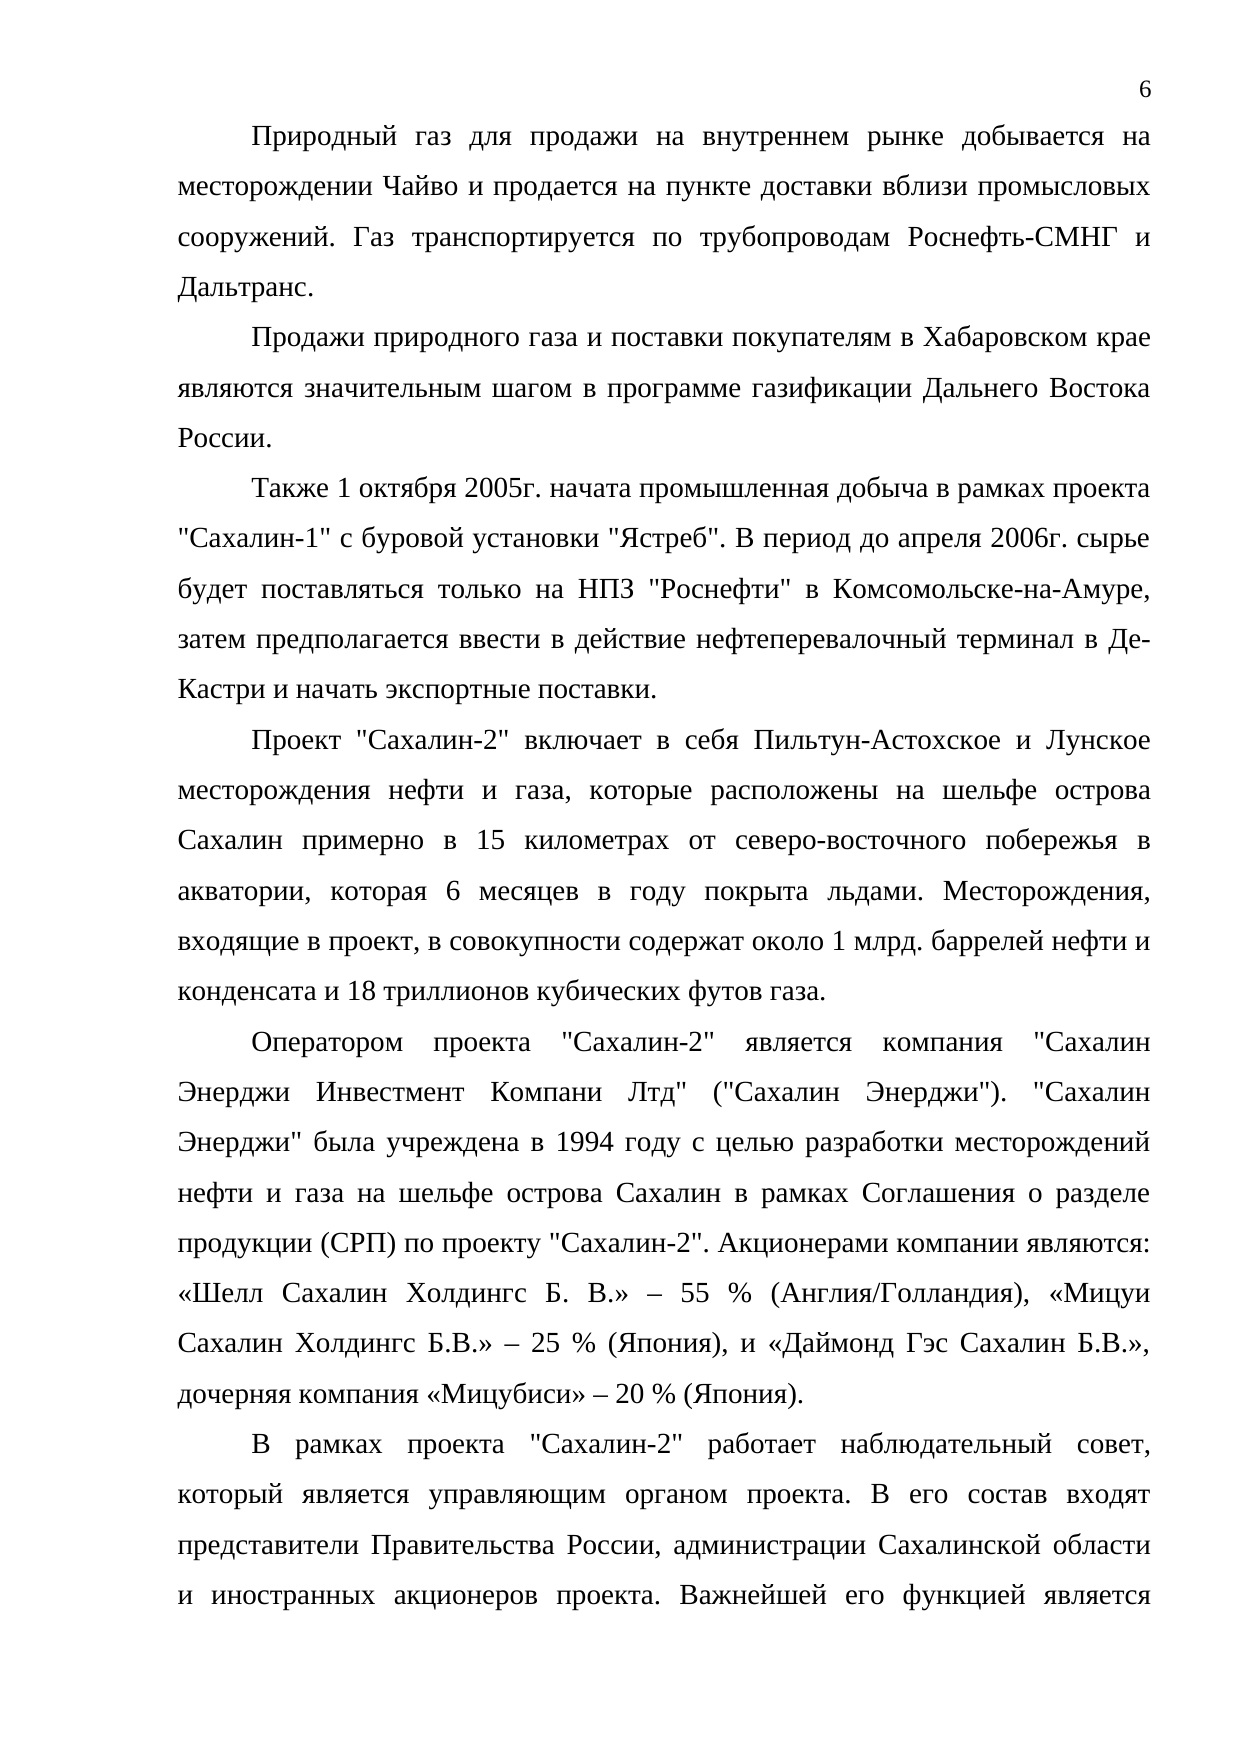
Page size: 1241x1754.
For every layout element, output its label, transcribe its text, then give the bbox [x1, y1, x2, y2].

text Оператором проекта "Сахалин-2" является компания "Сахалин Энерджи Инвестмент Компани Лтд" ("Сахалин Энерджи"). "Сахалин Энерджи" была учреждена в 1994 году с целью разработки месторождений нефти и газа на шельфе острова Сахалин в рамках Соглашения о разделе продукции (СРП) по проекту "Сахалин-2". Акционерами компании являются: «Шелл Сахалин Холдингс Б. В.» – 55 % (Англия/Голландия), «Мицуи Сахалин Холдингс Б.В.» – 25 % (Япония), и «Даймонд Гэс Сахалин Б.В.», дочерняя компания «Мицубиси» – 20 % (Япония). [177, 1024, 1152, 1409]
text Природный газ для продажи на внутреннем рынке добывается на месторождении Чайво и продается на пункте доставки вблизи промысловых сооружений. Газ транспортируется по трубопроводам Роснефть-СМНГ и Дальтранс. [177, 118, 1152, 303]
text Также 1 октября 2005г. начата промышленная добыча в рамках проекта "Сахалин-1" с буровой установки "Ястреб". В период до апреля 2006г. сырье будет поставляться только на НПЗ "Роснефти" в Комсомольске-на-Амуре, затем предполагается ввести в действие нефтеперевалочный терминал в Де-Кастри и начать экспортные поставки. [177, 470, 1152, 705]
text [177, 1426, 1152, 1611]
text Проект "Сахалин-2" включает в себя Пильтун-Астохское и Лунское месторождения нефти и газа, которые расположены на шельфе острова Сахалин примерно в 15 километрах от северо-восточного побережья в акватории, которая 6 месяцев в году покрыта льдами. Месторождения, входящие в проект, в совокупности содержат около 1 млрд. баррелей нефти и конденсата и 18 триллионов кубических футов газа. [177, 722, 1152, 1007]
text Продажи природного газа и поставки покупателям в Хабаровском крае являются значительным шагом в программе газификации Дальнего Востока России. [177, 319, 1152, 453]
